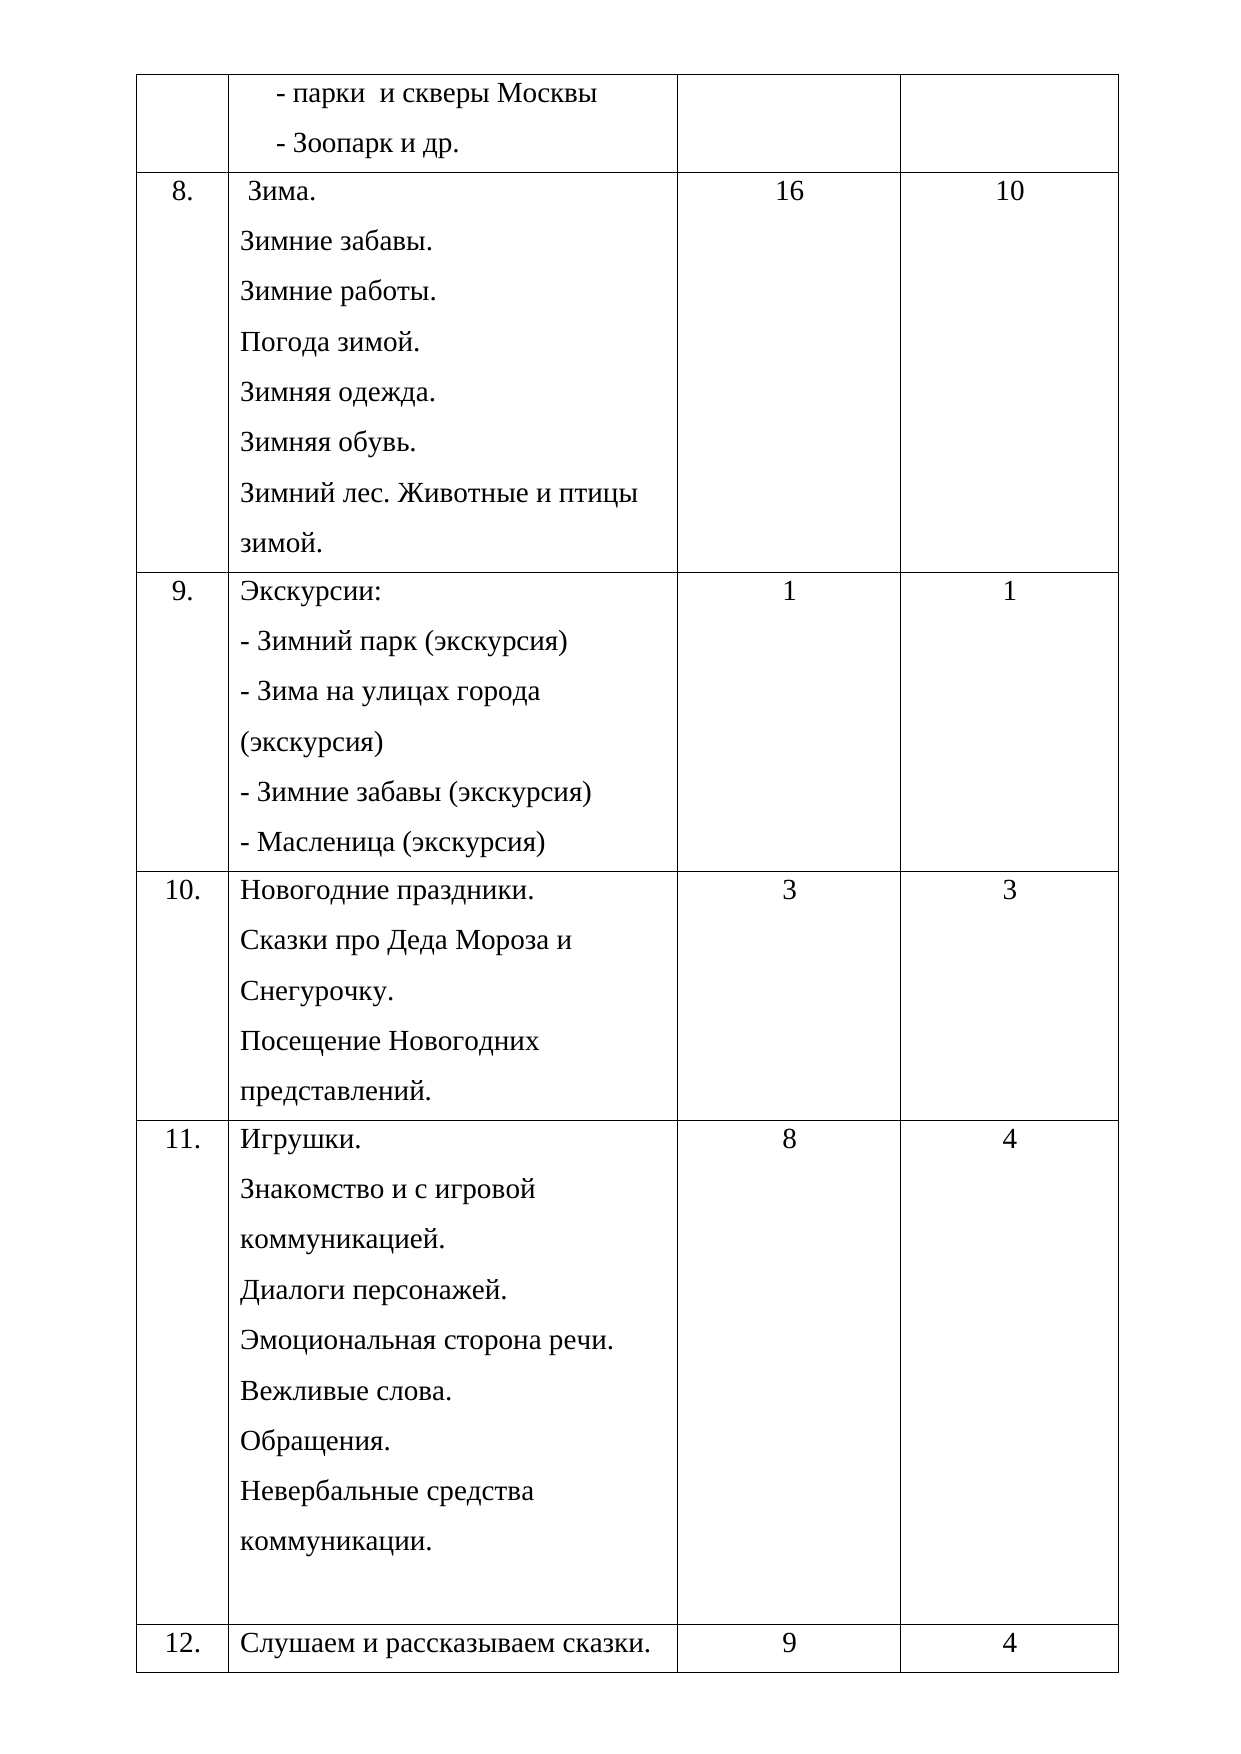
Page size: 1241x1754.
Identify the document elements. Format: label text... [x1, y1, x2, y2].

table_cell Зима. Зимние забавы. Зимние работы. Погода зимой. Зимняя одежда. Зимняя обувь. Зимний лес. Животные и птицы зимой. [229, 173, 677, 572]
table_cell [229, 1625, 677, 1672]
table_cell 8. [137, 173, 228, 572]
table_cell 10 [901, 173, 1118, 572]
table_cell 8 [678, 1121, 900, 1624]
table_cell 12. [137, 1625, 228, 1672]
table_cell 1 [901, 573, 1118, 871]
table_cell 7. [137, 75, 228, 172]
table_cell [229, 75, 677, 172]
table_cell 16 [678, 173, 900, 572]
table_cell 4 [901, 1121, 1118, 1624]
table_cell 1 [678, 75, 900, 172]
table_cell Экскурсии: - Зимний парк (экскурсия) - Зима на улицах города (экскурсия) - Зимние забавы (экскурсия) - Масленица (экскурсия) [229, 573, 677, 871]
table_cell 4 [901, 1625, 1118, 1672]
table_cell 3 [901, 872, 1118, 1120]
table_cell 1 [678, 573, 900, 871]
table_cell 11. [137, 1121, 228, 1624]
table_cell Новогодние праздники. Сказки про Деда Мороза и Снегурочку. Посещение Новогодних представлений. [229, 872, 677, 1120]
table_cell Игрушки. Знакомство и с игровой коммуникацией. Диалоги персонажей. Эмоциональная сторона речи. Вежливые слова. Обращения. Невербальные средства коммуникации. [229, 1121, 677, 1624]
table_cell 3 [678, 872, 900, 1120]
table_cell 9 [678, 1625, 900, 1672]
table_cell 10. [137, 872, 228, 1120]
table_cell 1 [901, 75, 1118, 172]
table_cell 9. [137, 573, 228, 871]
